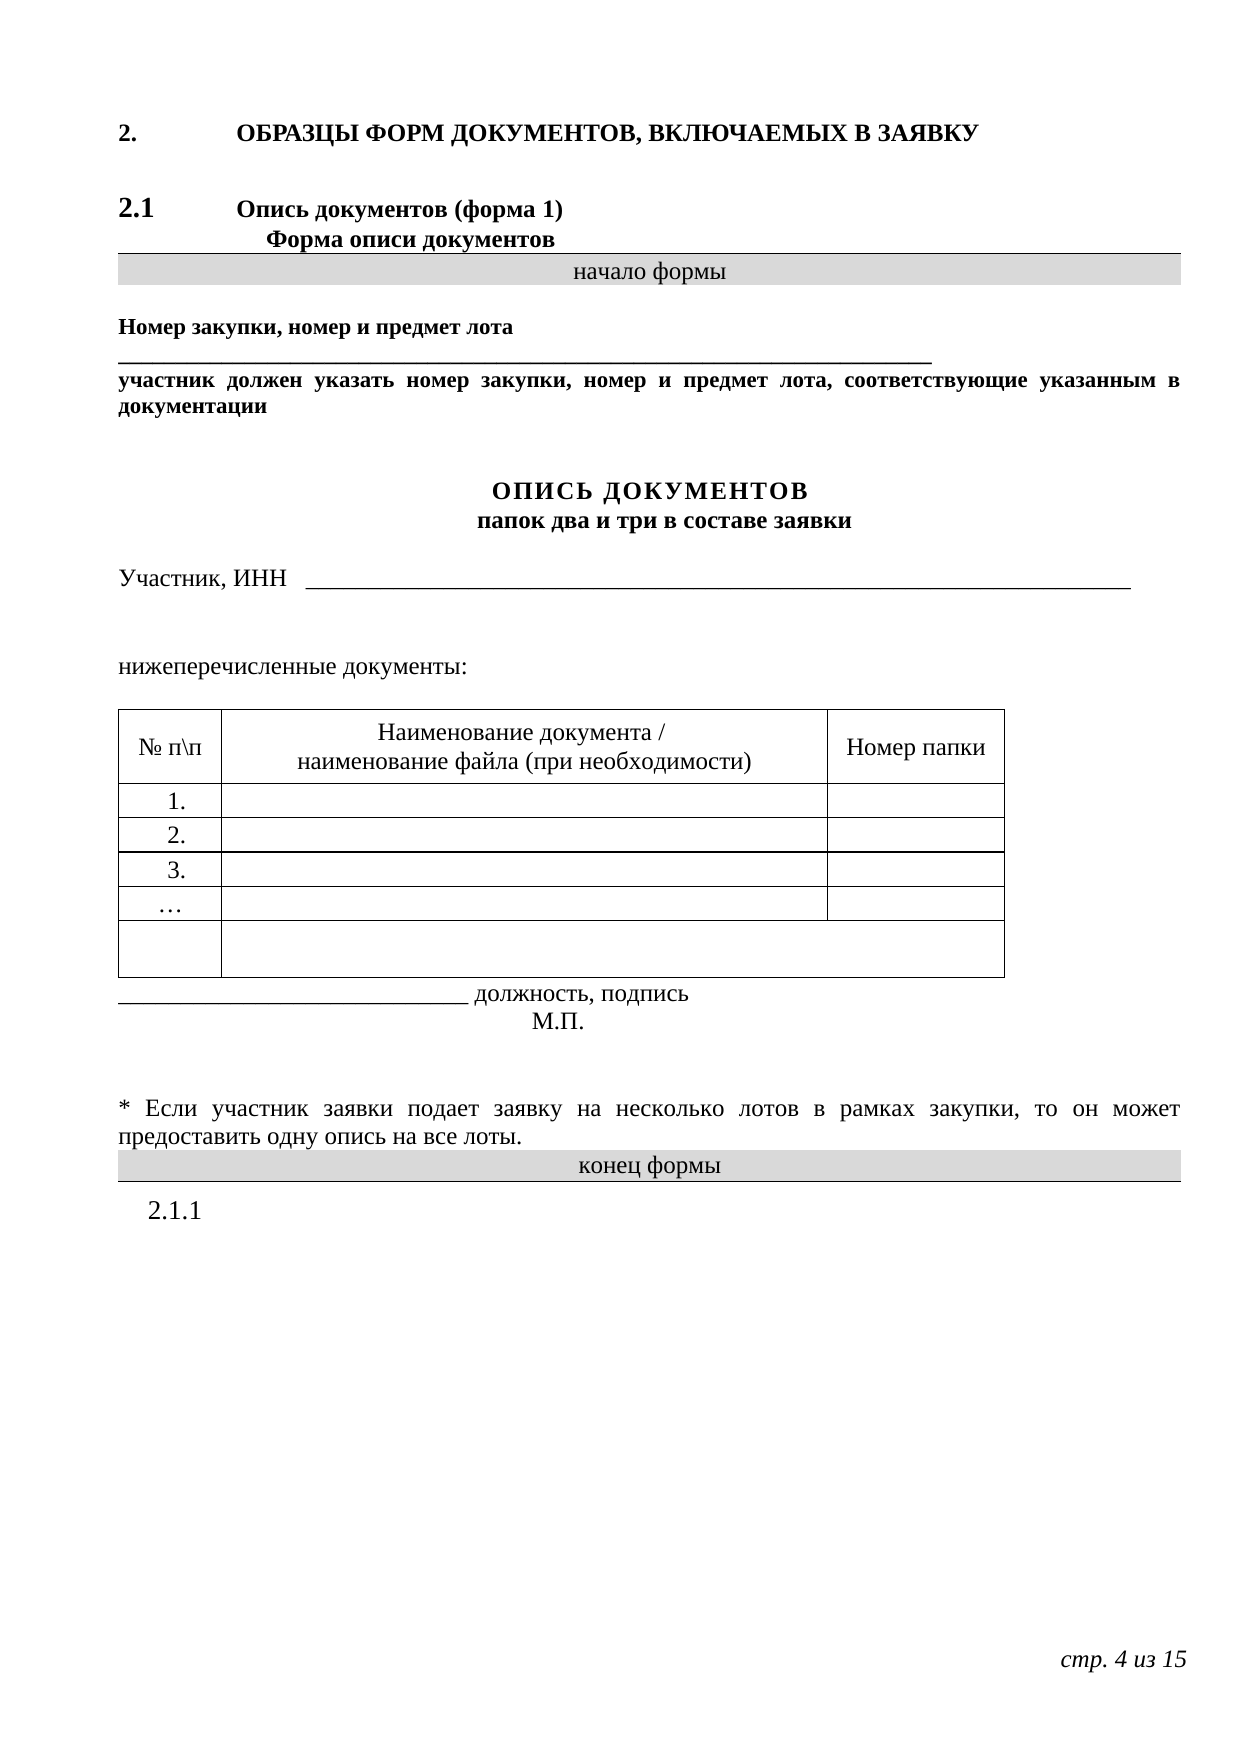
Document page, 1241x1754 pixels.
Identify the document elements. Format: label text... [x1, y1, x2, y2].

table_cell [119, 921, 221, 977]
text нижеперечисленные документы: [118, 651, 1181, 680]
text ОПИСЬ ДОКУМЕНТОВ [118, 476, 1181, 505]
text _______________________________________________________________________ [118, 340, 1181, 366]
table_header № п\п [119, 710, 221, 782]
table_cell [828, 887, 1004, 920]
text Номер закупки, номер и предмет лота [118, 313, 1181, 340]
subtitle ОБРАЗЦЫ ФОРМ ДОКУМЕНТОВ, ВКЛЮЧАЕМЫХ В ЗАЯВКУ [118, 118, 1181, 147]
table_cell [119, 818, 221, 851]
table_cell [222, 887, 827, 920]
list Форма описи документов [266, 224, 1181, 253]
table_header Номер папки [828, 710, 1004, 782]
table_cell [222, 853, 827, 886]
table_cell [222, 921, 1004, 977]
table_cell [828, 853, 1004, 886]
list папок два и три в составе заявки [148, 505, 1181, 534]
text Участник, ИНН __________________________________________________________________ [118, 563, 1181, 591]
table_cell [119, 853, 221, 886]
table_cell [119, 784, 221, 817]
text М.П. [118, 1006, 1181, 1035]
table_cell [828, 818, 1004, 851]
text участник должен указать номер закупки, номер и предмет лота, соответствующие указанным в документации [118, 366, 1181, 419]
text конец формы [118, 1150, 1181, 1181]
text ____________________________ должность, подпись [118, 978, 1181, 1006]
table_cell [222, 784, 827, 817]
text начало формы [118, 254, 1181, 285]
table_cell [222, 818, 827, 851]
table_cell … [119, 887, 221, 920]
table_cell [828, 784, 1004, 817]
subtitle Опись документов (форма 1) [118, 191, 1181, 224]
text * Если участник заявки подает заявку на несколько лотов в рамках закупки, то он может предоставить одну опись на все лоты. [118, 1093, 1181, 1150]
table_header Наименование документа / наименование файла (при необходимости) [222, 710, 827, 782]
